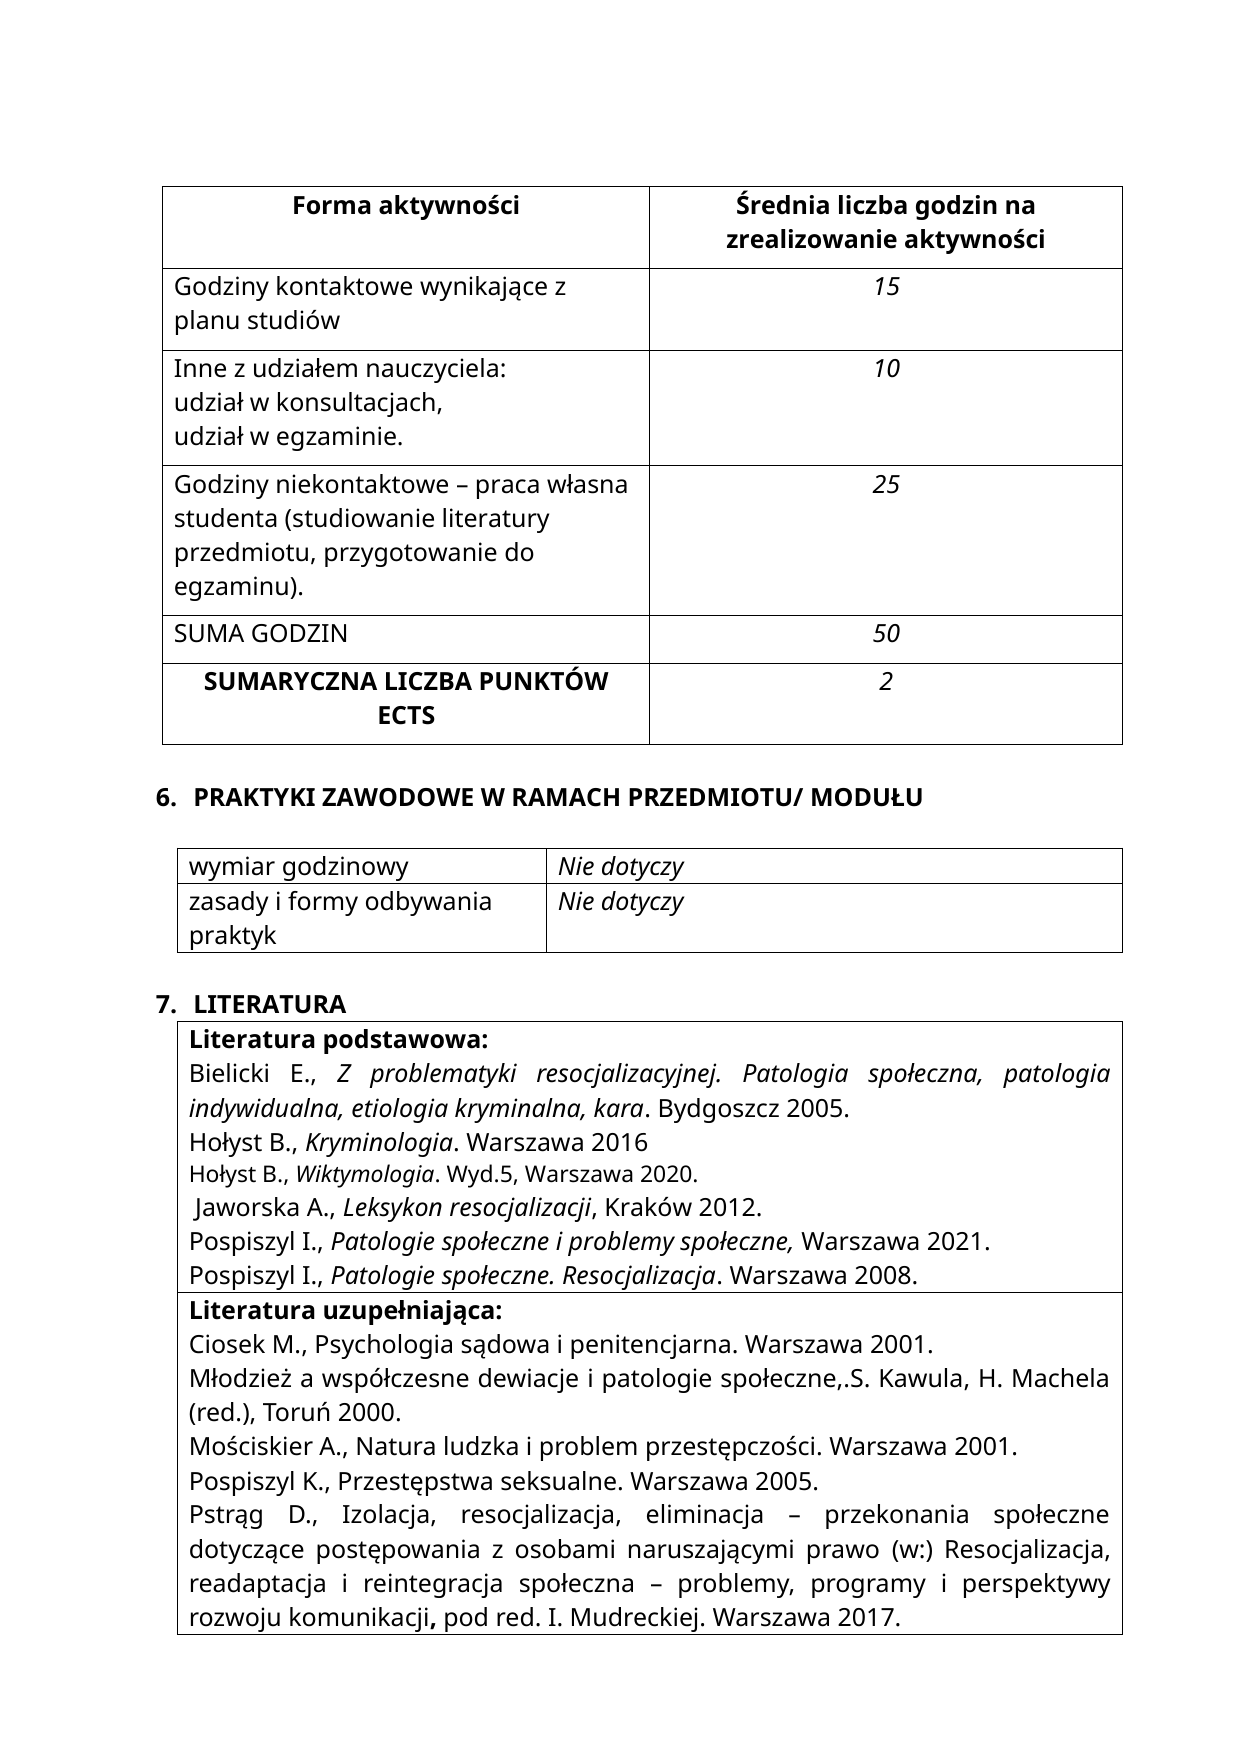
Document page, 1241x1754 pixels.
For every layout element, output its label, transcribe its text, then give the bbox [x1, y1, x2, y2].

table_cell SUMA GODZIN [163, 616, 649, 663]
table_cell Inne z udziałem nauczyciela: udział w konsultacjach, udział w egzaminie. [163, 351, 649, 465]
table_cell Nie dotyczy [547, 884, 1122, 952]
table_cell 50 [650, 616, 1122, 663]
table_cell SUMARYCZNA LICZBA PUNKTÓW ECTS [163, 664, 649, 744]
table_cell zasady i formy odbywania praktyk [178, 884, 546, 952]
table_header Forma aktywności [163, 187, 649, 268]
table_header Średnia liczba godzin na zrealizowanie aktywności [650, 187, 1122, 268]
table_header Literatura podstawowa: Bielicki E., Z problematyki resocjalizacyjnej. Patologia społeczna, patologia indywidualna, etiologia kryminalna, kara. Bydgoszcz 2005. Hołyst B., Kryminologia. Warszawa 2016 Hołyst B., Wiktymologia. Wyd.5, Warszawa 2020. Jaworska A., Leksykon resocjalizacji, Kraków 2012. Pospiszyl I., Patologie społeczne i problemy społeczne, Warszawa 2021. Pospiszyl I., Patologie społeczne. Resocjalizacja. Warszawa 2008. [178, 1022, 1122, 1292]
table_cell 2 [650, 664, 1122, 744]
table_cell 10 [650, 351, 1122, 465]
table_cell 15 [650, 269, 1122, 349]
table_cell 25 [650, 466, 1122, 615]
table_cell Godziny kontaktowe wynikające z planu studiów [163, 269, 649, 349]
table_cell Godziny niekontaktowe – praca własna studenta (studiowanie literatury przedmiotu, przygotowanie do egzaminu). [163, 466, 649, 615]
table_header wymiar godzinowy [178, 849, 546, 883]
list LITERATURA [156, 987, 1122, 1021]
table_header Nie dotyczy [547, 849, 1122, 883]
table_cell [178, 1293, 1122, 1633]
list PRAKTYKI ZAWODOWE W RAMACH PRZEDMIOTU/ MODUŁU [156, 779, 1122, 813]
